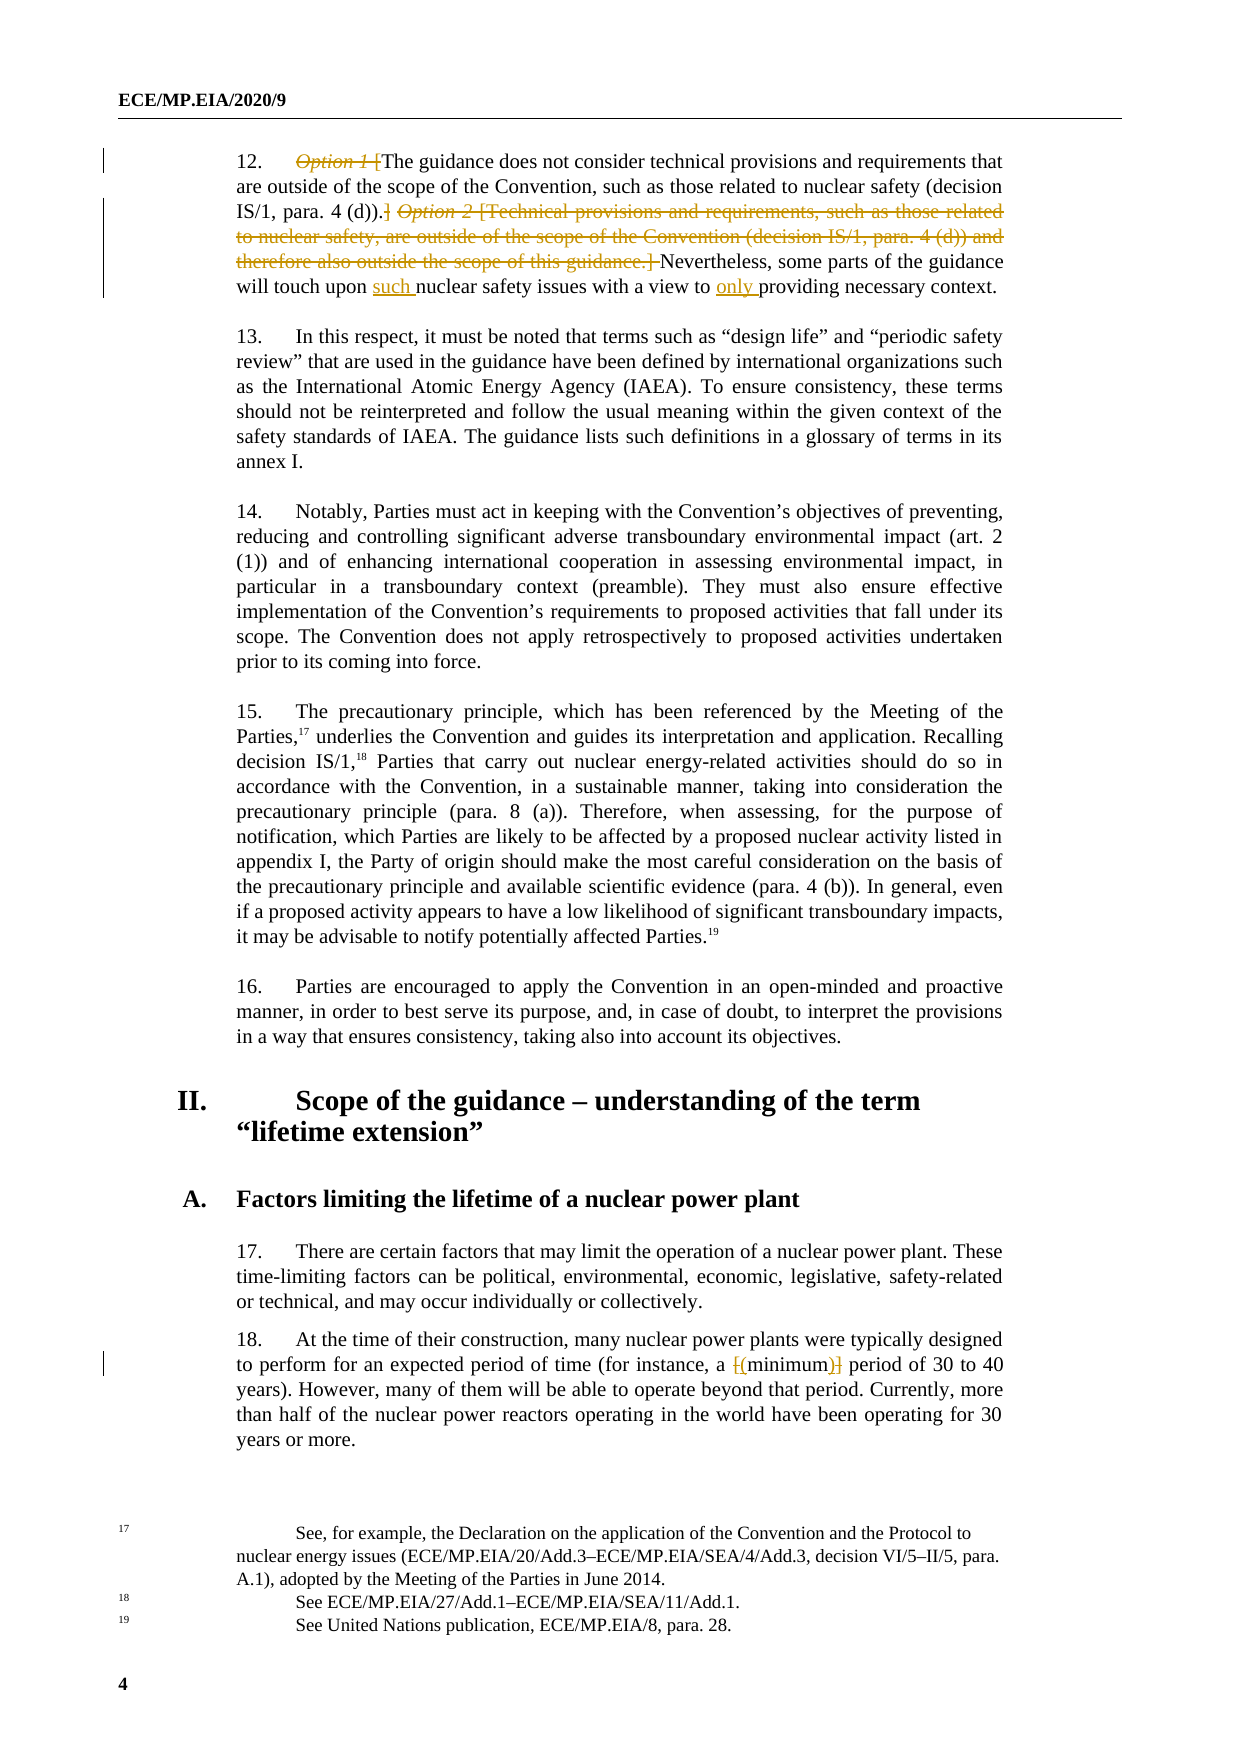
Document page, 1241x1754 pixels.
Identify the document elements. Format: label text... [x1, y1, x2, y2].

text 15. The precautionary principle, which has been referenced by the Meeting of the Parties, underlies the Convention and guides its interpretation and application. Recalling decision IS/1, Parties that carry out nuclear energy-related activities should do so in accordance with the Convention, in a sustainable manner, taking into consideration the precautionary principle (para. 8 (a)). Therefore, when assessing, for the purpose of notification, which Parties are likely to be affected by a proposed nuclear activity listed in appendix I, the Party of origin should make the most careful consideration on the basis of the precautionary principle and available scientific evidence (para. 4 (b)). In general, even if a proposed activity appears to have a low likelihood of significant transboundary impacts, it may be advisable to notify potentially affected Parties. [236, 698, 1004, 948]
text 12. The guidance does not consider technical provisions and requirements that are outside of the scope of the Convention, such as those related to nuclear safety (decision IS/1, para. 4 (d)). Nevertheless, some parts of the guidance will touch upon nuclear safety issues with a view to providing necessary context. [236, 238, 1004, 298]
text 18. At the time of their construction, many nuclear power plants were typically designed to perform for an expected period of time (for instance, a minimum period of 30 to 40 years). However, many of them will be able to operate beyond that period. Currently, more than half of the nuclear power reactors operating in the world have been operating for 30 years or more. [236, 1326, 1004, 1451]
text 16. Parties are encouraged to apply the Convention in an open-minded and proactive manner, in order to best serve its purpose, and, in case of doubt, to interpret the provisions in a way that ensures consistency, taking also into account its objectives. [236, 973, 1004, 1048]
text 14. Notably, Parties must act in keeping with the Convention’s objectives of preventing, reducing and controlling significant adverse transboundary environmental impact (art. 2 (1)) and of enhancing international cooperation in assessing environmental impact, in particular in a transboundary context (preamble). They must also ensure effective implementation of the Convention’s requirements to proposed activities that fall under its scope. The Convention does not apply retrospectively to proposed activities undertaken prior to its coming into force. [236, 498, 1004, 673]
text 17. There are certain factors that may limit the operation of a nuclear power plant. These time-limiting factors can be political, environmental, economic, legislative, safety-related or technical, and may occur individually or collectively. [236, 1238, 1004, 1313]
text 12. The guidance does not consider technical provisions and requirements that are outside of the scope of the Convention, such as those related to nuclear safety (decision IS/1, para. 4 (d)). Nevertheless, some parts of the guidance will touch upon nuclear safety issues with a view to providing necessary context. [236, 148, 1004, 236]
text II. Scope of the guidance – understanding of the term “lifetime extension” [118, 1085, 1004, 1148]
text 13. In this respect, it must be noted that terms such as “design life” and “periodic safety review” that are used in the guidance have been defined by international organizations such as the International Atomic Energy Agency (IAEA). To ensure consistency, these terms should not be reinterpreted and follow the usual meaning within the given context of the safety standards of IAEA. The guidance lists such definitions in a glossary of terms in its annex I. [236, 323, 1004, 473]
text A. Factors limiting the lifetime of a nuclear power plant [118, 1185, 1004, 1213]
